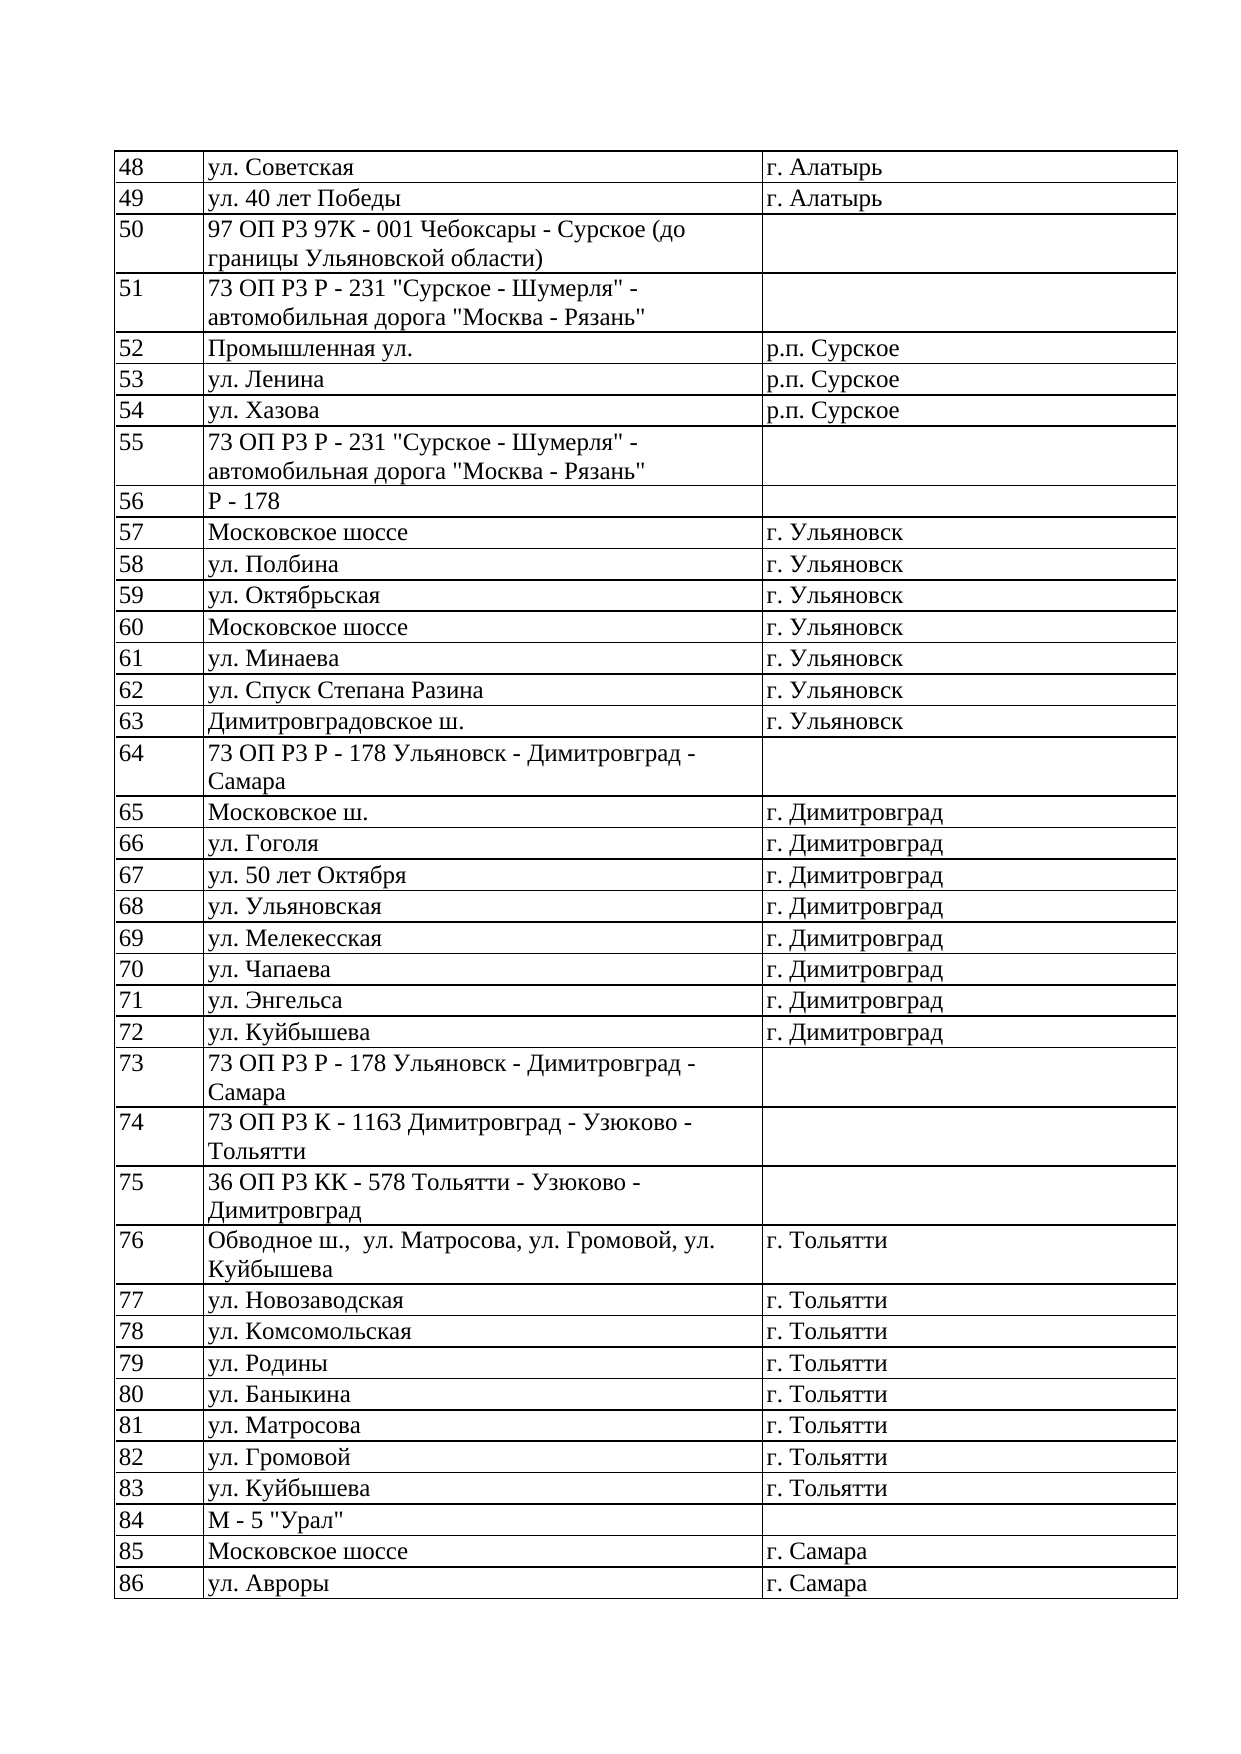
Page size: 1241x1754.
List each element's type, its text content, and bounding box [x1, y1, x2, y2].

table_cell 55 [115, 426, 203, 484]
table_cell [763, 736, 1177, 795]
table_cell 76 [115, 1225, 203, 1283]
table_cell ул. 40 лет Победы [204, 183, 762, 213]
table_cell 65 [115, 796, 203, 827]
table_cell ул. Куйбышева [204, 1017, 762, 1047]
table_cell [763, 1047, 1177, 1106]
table_cell 36 ОП Р3 КК - 578 Тольятти - Узюково - Димитровград [204, 1167, 762, 1224]
table_cell 73 [115, 1048, 203, 1106]
table_cell р.п. Сурское [763, 394, 1177, 425]
table_cell 60 [115, 611, 203, 642]
table_cell ул. Баныкина [204, 1379, 762, 1409]
table_cell Р - 178 [204, 486, 762, 516]
table_cell 56 [115, 486, 203, 516]
table_cell 52 [115, 332, 203, 362]
table_cell г. Димитровград [763, 1015, 1177, 1047]
table_cell 53 [115, 364, 203, 394]
table_cell 59 [115, 580, 203, 610]
table_cell Димитровградовское ш. [204, 706, 762, 736]
table_cell [763, 1503, 1177, 1535]
table_cell М - 5 "Урал" [204, 1505, 762, 1535]
table_cell г. Димитровград [763, 795, 1177, 827]
table_cell ул. Куйбышева [204, 1473, 762, 1503]
table_cell 61 [115, 643, 203, 673]
table_cell 78 [115, 1316, 203, 1346]
table_cell г. Тольятти [763, 1283, 1177, 1314]
table_cell ул. Комсомольская [204, 1316, 762, 1346]
table_cell 71 [115, 985, 203, 1015]
table_cell 73 ОП Р3 Р - 231 "Сурское - Шумерля" - автомобильная дорога "Москва - Рязань" [204, 274, 762, 331]
table_cell г. Ульяновск [763, 610, 1177, 642]
table_cell 50 [115, 214, 203, 272]
table_cell 67 [115, 859, 203, 889]
table_cell 57 [115, 517, 203, 547]
table_cell ул. Ульяновская [204, 891, 762, 921]
table_cell Московское ш. [204, 797, 762, 827]
table_cell Московское шоссе [204, 1536, 762, 1566]
table_cell 68 [115, 891, 203, 921]
table_cell 84 [115, 1504, 203, 1535]
table_cell Обводное ш., ул. Матросова, ул. Громовой, ул. Куйбышева [204, 1226, 762, 1283]
table_cell г. Самара [763, 1535, 1177, 1566]
table_cell ул. 50 лет Октября [204, 860, 762, 889]
table_cell 85 [115, 1536, 203, 1566]
table_cell г. Димитровград [763, 984, 1177, 1015]
table_cell Московское шоссе [204, 518, 762, 547]
table_cell 81 [115, 1410, 203, 1440]
table_cell г. Димитровград [763, 921, 1177, 952]
table_cell 54 [115, 395, 203, 425]
table_cell г. Димитровград [763, 953, 1177, 984]
table_cell [763, 272, 1177, 331]
table_cell 73 ОП Р3 Р - 231 "Сурское - Шумерля" - автомобильная дорога "Москва - Рязань" [204, 427, 762, 484]
table_cell г. Самара [763, 1566, 1177, 1598]
table_cell ул. Минаева [204, 643, 762, 673]
table_cell ул. Советская [204, 152, 762, 181]
table_cell р.п. Сурское [763, 363, 1177, 394]
table_cell г. Тольятти [763, 1472, 1177, 1503]
table_cell [763, 425, 1177, 484]
table_cell г. Ульяновск [763, 705, 1177, 736]
table_cell [763, 485, 1177, 516]
table_cell г. Тольятти [763, 1440, 1177, 1472]
table_cell 80 [115, 1379, 203, 1409]
table_cell 58 [115, 549, 203, 579]
table_cell г. Ульяновск [763, 673, 1177, 705]
table_cell г. Димитровград [763, 827, 1177, 858]
table_cell ул. Хазова [204, 396, 762, 425]
table_cell 73 ОП Р3 Р - 178 Ульяновск - Димитровград - Самара [204, 1048, 762, 1106]
table_cell 83 [115, 1473, 203, 1503]
table_cell 63 [115, 706, 203, 736]
table_cell 62 [115, 674, 203, 705]
table_cell г. Ульяновск [763, 642, 1177, 673]
table_cell ул. Родины [204, 1348, 762, 1377]
table_cell ул. Ленина [204, 364, 762, 394]
table_cell [763, 213, 1177, 272]
table_cell ул. Энгельса [204, 986, 762, 1015]
table_cell ул. Громовой [204, 1442, 762, 1472]
table_cell г. Ульяновск [763, 548, 1177, 579]
table_cell 48 [115, 152, 203, 181]
table_cell 49 [115, 183, 203, 213]
table_cell 72 [115, 1016, 203, 1047]
table_cell р.п. Сурское [763, 331, 1177, 362]
table_cell [763, 1106, 1177, 1165]
table_cell ул. Матросова [204, 1411, 762, 1440]
table_cell 73 ОП Р3 К - 1163 Димитровград - Узюково - Тольятти [204, 1108, 762, 1165]
table_cell 51 [115, 273, 203, 331]
table_cell г. Тольятти [763, 1409, 1177, 1440]
table_cell 64 [115, 737, 203, 795]
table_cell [204, 215, 762, 272]
table_cell ул. Чапаева [204, 954, 762, 984]
table_cell 73 ОП Р3 Р - 178 Ульяновск - Димитровград - Самара [204, 738, 762, 795]
table_cell 70 [115, 954, 203, 984]
table_cell г. Алатырь [763, 181, 1177, 213]
table_cell ул. Новозаводская [204, 1285, 762, 1314]
table_cell ул. Авроры [204, 1568, 762, 1598]
table_cell ул. Октябрьская [204, 581, 762, 610]
table_cell г. Ульяновск [763, 516, 1177, 547]
table_cell 74 [115, 1107, 203, 1165]
table_cell ул. Гоголя [204, 828, 762, 858]
table_cell Московское шоссе [204, 612, 762, 642]
table_cell [763, 1165, 1177, 1224]
table_cell г. Тольятти [763, 1378, 1177, 1409]
table_cell 82 [115, 1441, 203, 1472]
table_cell ул. Спуск Степана Разина [204, 675, 762, 705]
table_cell г. Тольятти [763, 1346, 1177, 1377]
table_cell 77 [115, 1284, 203, 1314]
table_cell ул. Полбина [204, 549, 762, 579]
table_cell 69 [115, 922, 203, 952]
table_cell г. Алатырь [763, 152, 1177, 181]
table_cell 66 [115, 828, 203, 858]
table_cell г. Димитровград [763, 890, 1177, 921]
table_cell г. Ульяновск [763, 579, 1177, 610]
table_cell Промышленная ул. [204, 333, 762, 362]
table_cell 86 [115, 1567, 203, 1598]
table_cell 75 [115, 1166, 203, 1224]
table_cell 79 [115, 1347, 203, 1377]
table_cell г. Тольятти [763, 1224, 1177, 1283]
table_cell ул. Мелекесская [204, 923, 762, 952]
table_cell г. Димитровград [763, 858, 1177, 889]
table_cell г. Тольятти [763, 1315, 1177, 1346]
